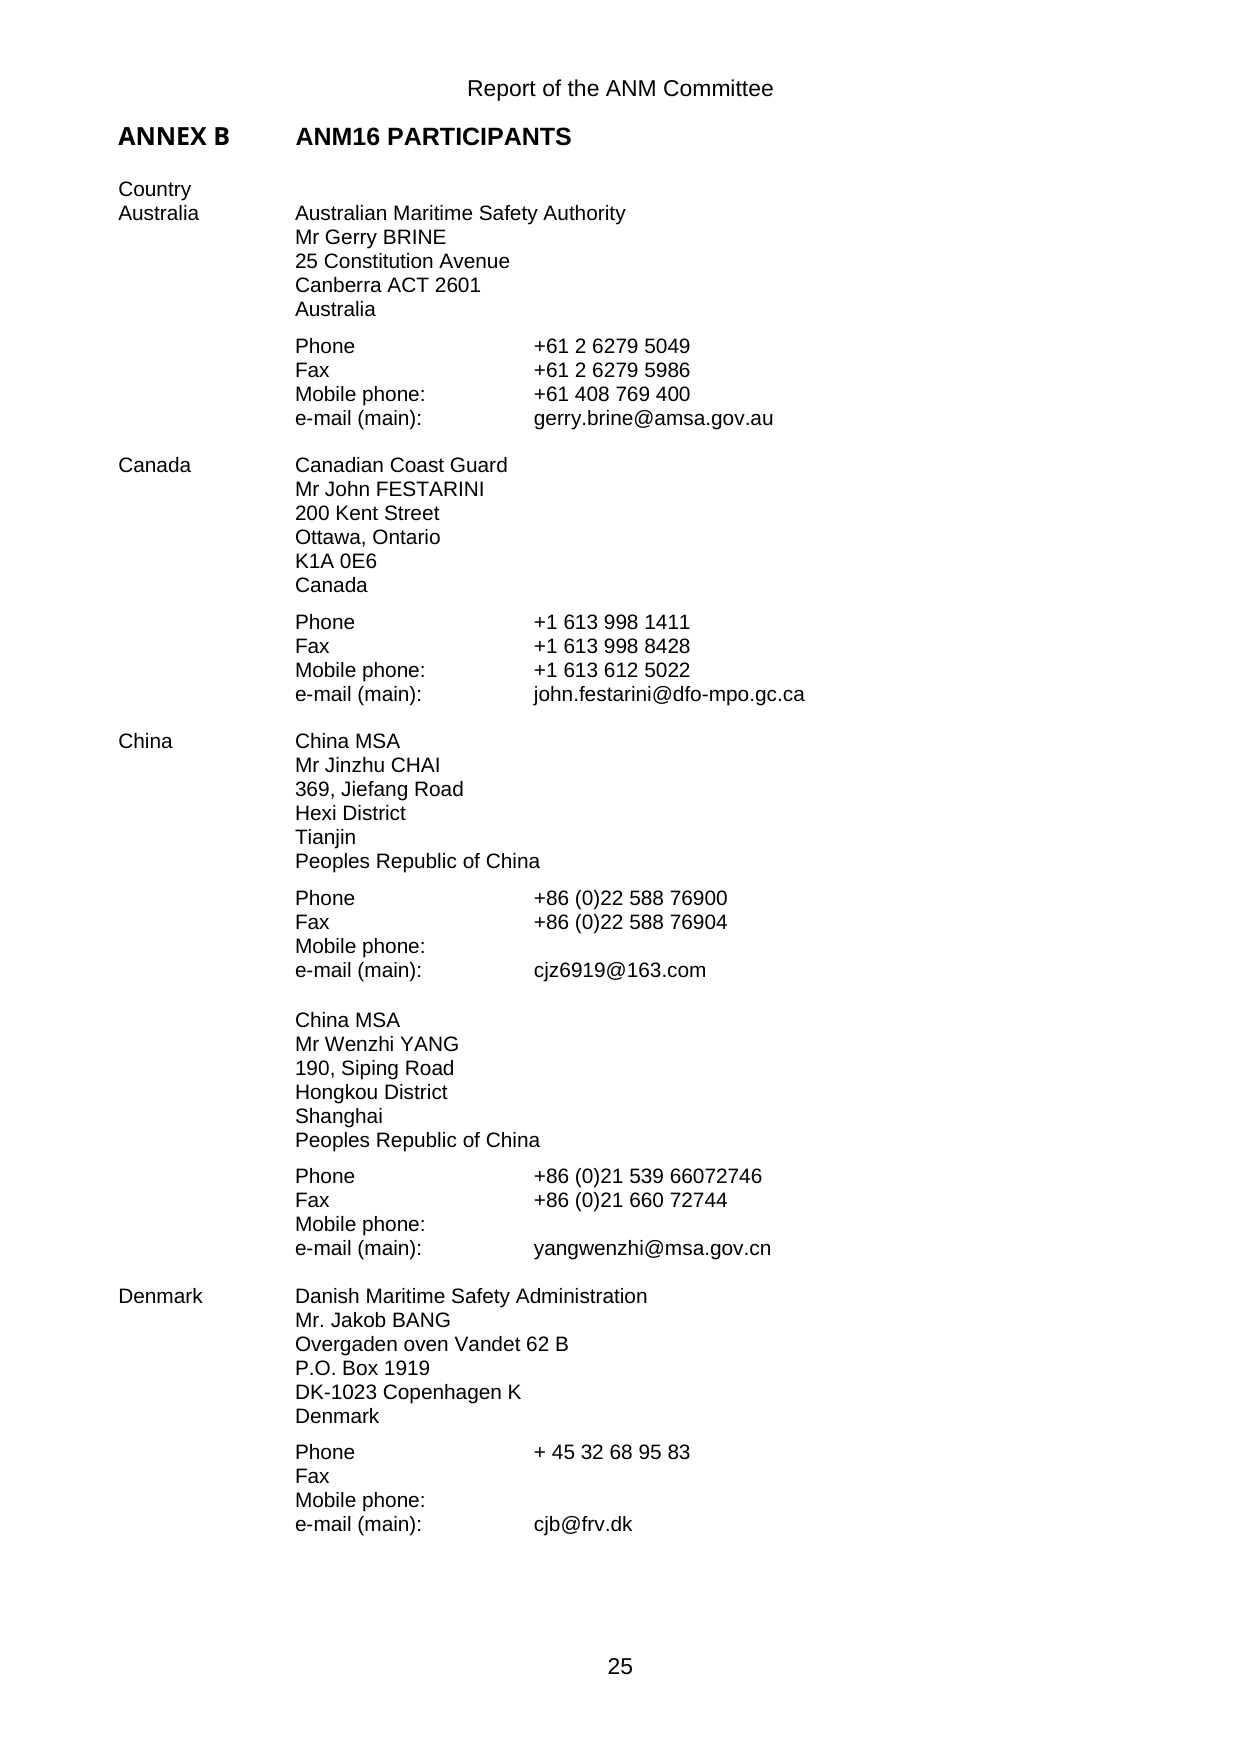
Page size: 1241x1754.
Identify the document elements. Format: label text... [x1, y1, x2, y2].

text Mr. Jakob BANG [118, 1308, 1122, 1332]
text Peoples Republic of China [118, 849, 1122, 873]
text Mr John FESTARINI [118, 477, 1122, 501]
text e-mail (main): gerry.brine@amsa.gov.au [118, 405, 1122, 429]
text Hexi District [118, 801, 1122, 825]
text Canada Canadian Coast Guard [118, 453, 1122, 477]
text Peoples Republic of China [118, 1127, 1122, 1151]
text DK-1023 Copenhagen K [118, 1379, 1122, 1403]
text Fax +1 613 998 8428 [118, 633, 1122, 657]
text Fax +86 (0)22 588 76904 [118, 909, 1122, 933]
text 25 Constitution Avenue [118, 249, 1122, 273]
text Canada [118, 573, 1122, 597]
text 369, Jiefang Road [118, 777, 1122, 801]
text Mobile phone: [118, 1212, 1122, 1236]
text Australia [118, 297, 1122, 321]
text Mobile phone: +1 613 612 5022 [118, 657, 1122, 681]
text e-mail (main): cjb@frv.dk [118, 1512, 1122, 1536]
text Hongkou District [118, 1079, 1122, 1103]
text Canberra ACT 2601 [118, 273, 1122, 297]
text Phone +61 2 6279 5049 [118, 333, 1122, 357]
text Australia Australian Maritime Safety Authority [118, 201, 1122, 225]
text e-mail (main): john.festarini@dfo-mpo.gc.ca [118, 681, 1122, 705]
text 200 Kent Street [118, 501, 1122, 525]
text Mr Gerry BRINE [118, 225, 1122, 249]
text China MSA [118, 1008, 1122, 1032]
text Country [118, 177, 1122, 201]
text K1A 0E6 [118, 549, 1122, 573]
text Phone +1 613 998 1411 [118, 609, 1122, 633]
text Mr Jinzhu CHAI [118, 753, 1122, 777]
text Fax +61 2 6279 5986 [118, 357, 1122, 381]
text Denmark [118, 1403, 1122, 1427]
text ANM16 Participants [118, 118, 1122, 152]
text 190, Siping Road [118, 1056, 1122, 1079]
text Mobile phone: [118, 933, 1122, 957]
text Mobile phone: [118, 1488, 1122, 1512]
text e-mail (main): yangwenzhi@msa.gov.cn [118, 1236, 1122, 1260]
text Denmark Danish Maritime Safety Administration [118, 1284, 1122, 1308]
text China China MSA [118, 729, 1122, 753]
text P.O. Box 1919 [118, 1356, 1122, 1379]
text Phone +86 (0)21 539 66072746 [118, 1164, 1122, 1188]
text Mobile phone: +61 408 769 400 [118, 381, 1122, 405]
text Phone + 45 32 68 95 83 [118, 1440, 1122, 1464]
text Mr Wenzhi YANG [118, 1032, 1122, 1056]
text Fax +86 (0)21 660 72744 [118, 1188, 1122, 1212]
text Phone +86 (0)22 588 76900 [118, 886, 1122, 909]
text Overgaden oven Vandet 62 B [118, 1332, 1122, 1356]
text Fax [118, 1464, 1122, 1488]
text e-mail (main): cjz6919@163.com [118, 957, 1122, 981]
text Ottawa, Ontario [118, 525, 1122, 549]
text Tianjin [118, 825, 1122, 849]
text Shanghai [118, 1103, 1122, 1127]
